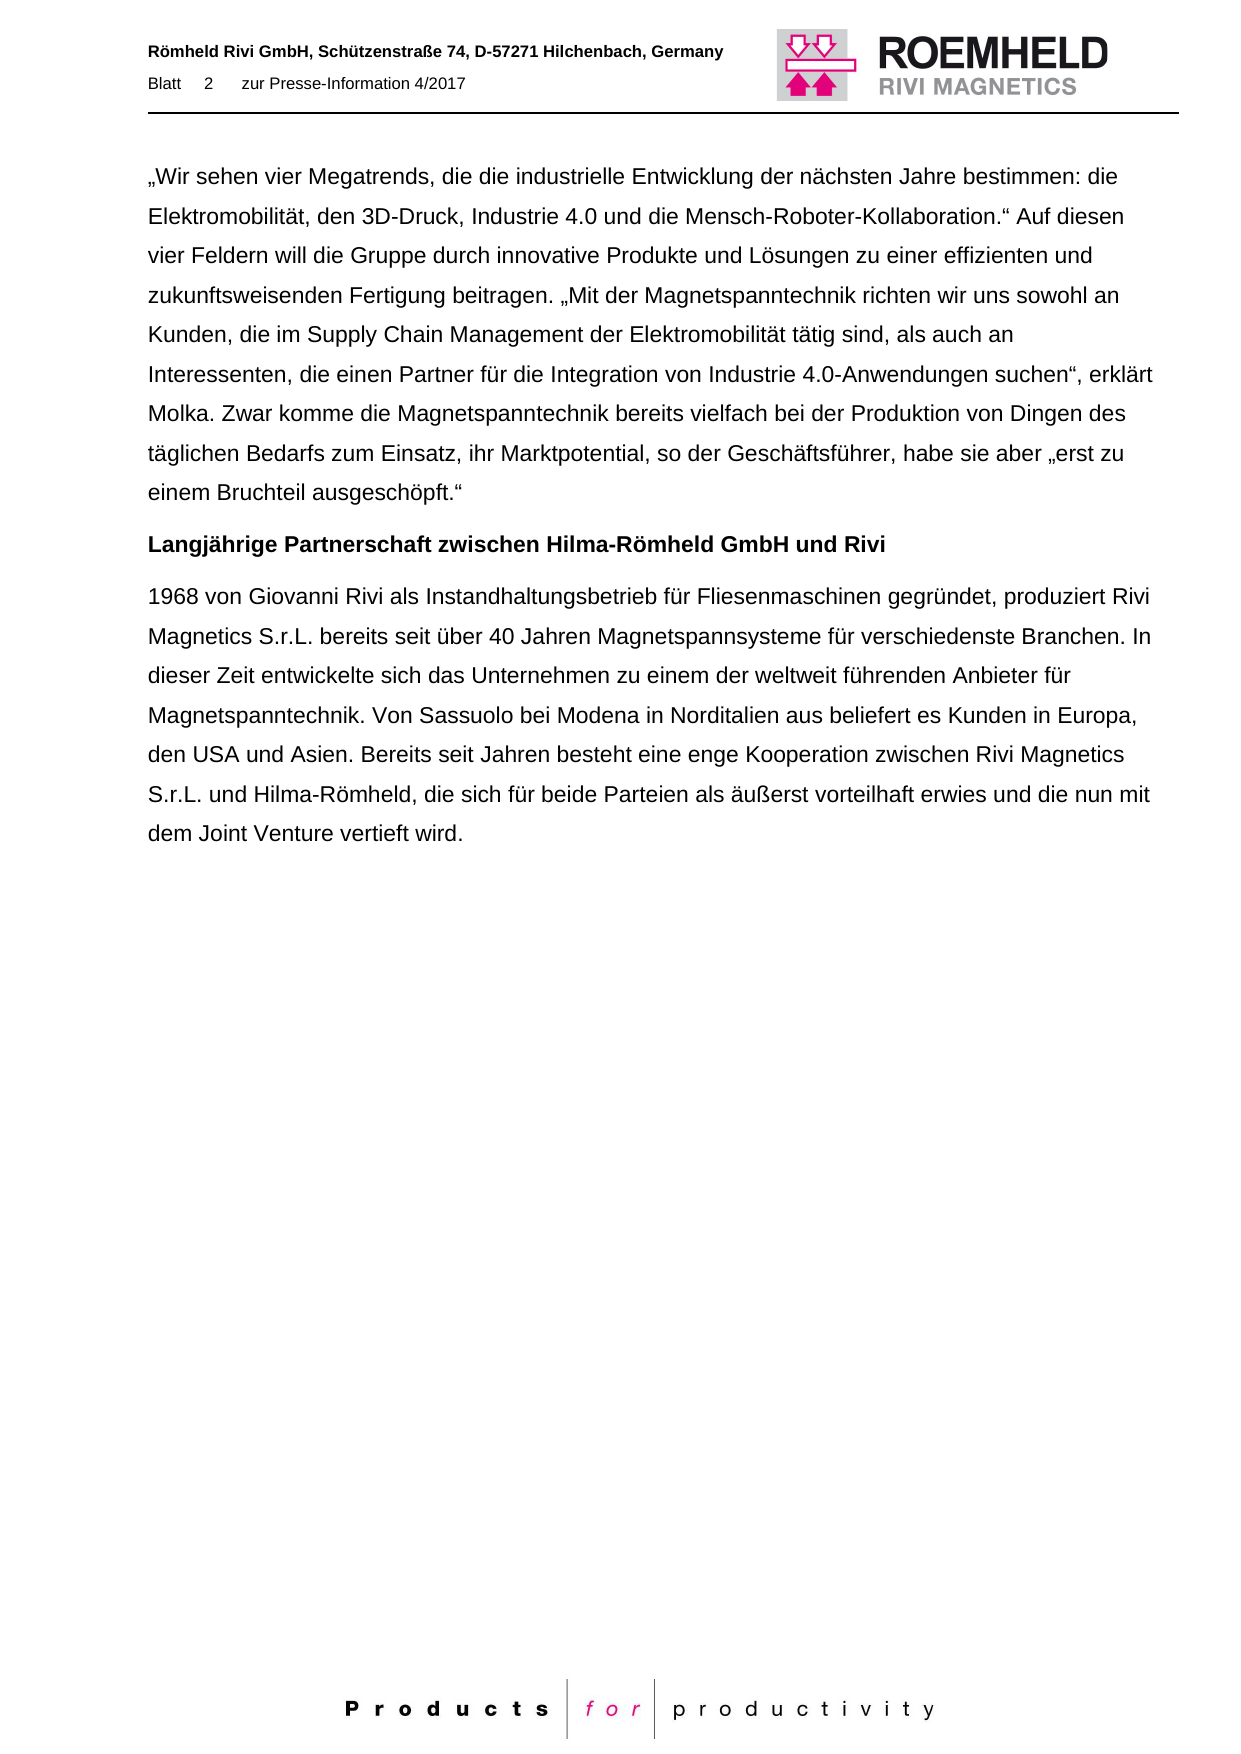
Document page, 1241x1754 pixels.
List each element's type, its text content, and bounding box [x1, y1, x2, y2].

text Langjährige Partnerschaft zwischen Hilma-Römheld GmbH und Rivi [148, 531, 1162, 557]
picture [776, 29, 1108, 101]
text 1968 von Giovanni Rivi als Instandhaltungsbetrieb für Fliesenmaschinen gegründet, produziert Rivi Magnetics S.r.L. bereits seit über 40 Jahren Magnetspannsysteme für verschiedenste Branchen. In dieser Zeit entwickelte sich das Unternehmen zu einem der weltweit führenden Anbieter für Magnetspanntechnik. Von Sassuolo bei Modena in Norditalien aus beliefert es Kunden in Europa, den USA und Asien. Bereits seit Jahren besteht eine enge Kooperation zwischen Rivi Magnetics S.r.L. und Hilma-Römheld, die sich für beide Parteien als äußerst vorteilhaft erwies und die nun mit dem Joint Venture vertieft wird. [148, 583, 1162, 846]
picture [299, 1663, 990, 1749]
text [148, 163, 1162, 506]
